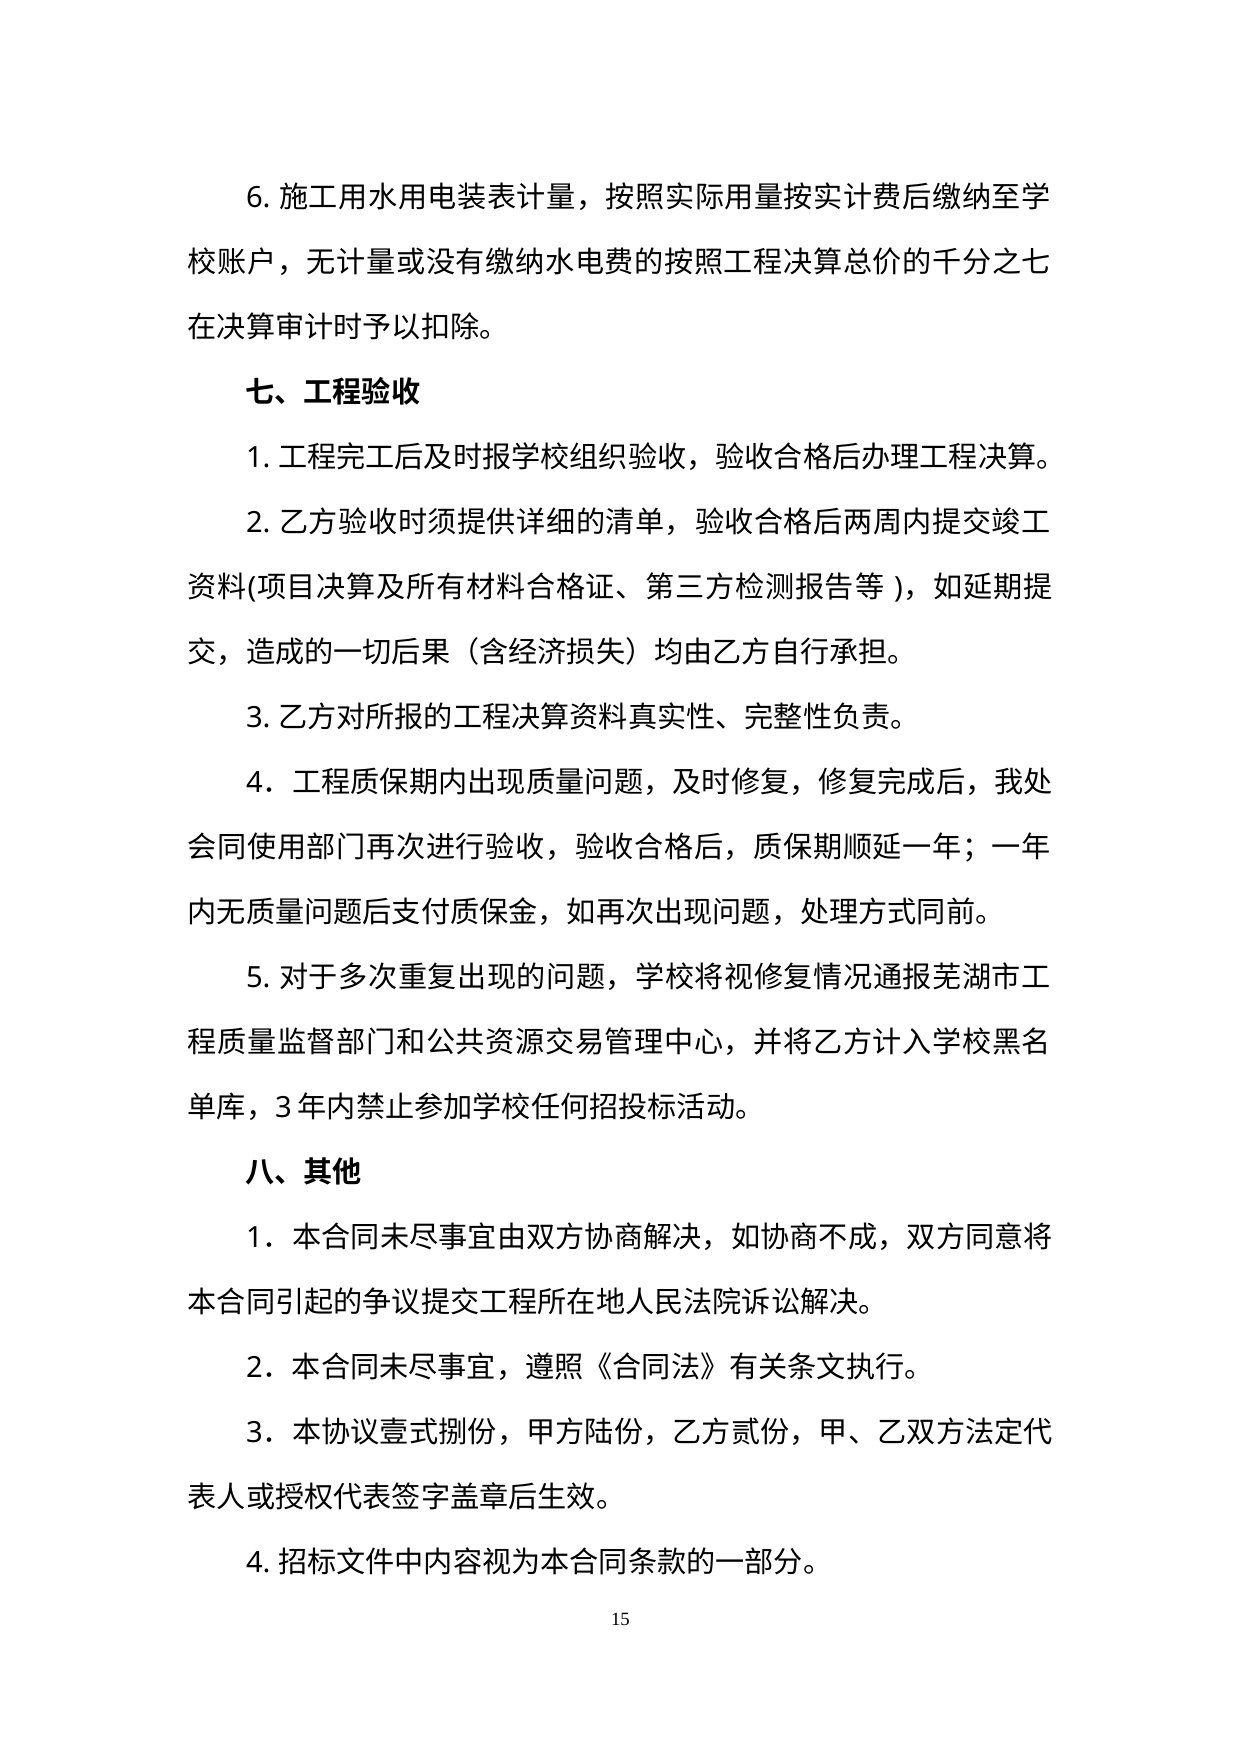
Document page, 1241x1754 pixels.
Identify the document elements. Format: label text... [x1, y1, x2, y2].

text 2. 乙方验收时须提供详细的清单，验收合格后两周内提交竣工资料(项目决算及所有材料合格证、第三方检测报告等 )，如延期提交，造成的一切后果（含经济损失）均由乙方自行承担。 [187, 487, 1053, 682]
text 八、其他 [187, 1137, 1053, 1202]
text 4．工程质保期内出现质量问题，及时修复，修复完成后，我处会同使用部门再次进行验收，验收合格后，质保期顺延一年；一年内无质量问题后支付质保金，如再次出现问题，处理方式同前。 [187, 747, 1053, 942]
text 5. 对于多次重复出现的问题，学校将视修复情况通报芜湖市工程质量监督部门和公共资源交易管理中心，并将乙方计入学校黑名单库，3年内禁止参加学校任何招投标活动。 [187, 942, 1053, 1137]
text 1. 工程完工后及时报学校组织验收，验收合格后办理工程决算。 [187, 422, 1053, 487]
text 七、工程验收 [187, 357, 1053, 422]
text 2．本合同未尽事宜，遵照《合同法》有关条文执行。 [187, 1332, 1053, 1397]
text 4. 招标文件中内容视为本合同条款的一部分。 [187, 1527, 1053, 1592]
text 6. 施工用水用电装表计量，按照实际用量按实计费后缴纳至学校账户，无计量或没有缴纳水电费的按照工程决算总价的千分之七在决算审计时予以扣除。 [187, 162, 1053, 357]
text 3．本协议壹式捌份，甲方陆份，乙方贰份，甲、乙双方法定代表人或授权代表签字盖章后生效。 [187, 1397, 1053, 1527]
text 1．本合同未尽事宜由双方协商解决，如协商不成，双方同意将本合同引起的争议提交工程所在地人民法院诉讼解决。 [187, 1202, 1053, 1332]
text 3. 乙方对所报的工程决算资料真实性、完整性负责。 [187, 682, 1053, 747]
